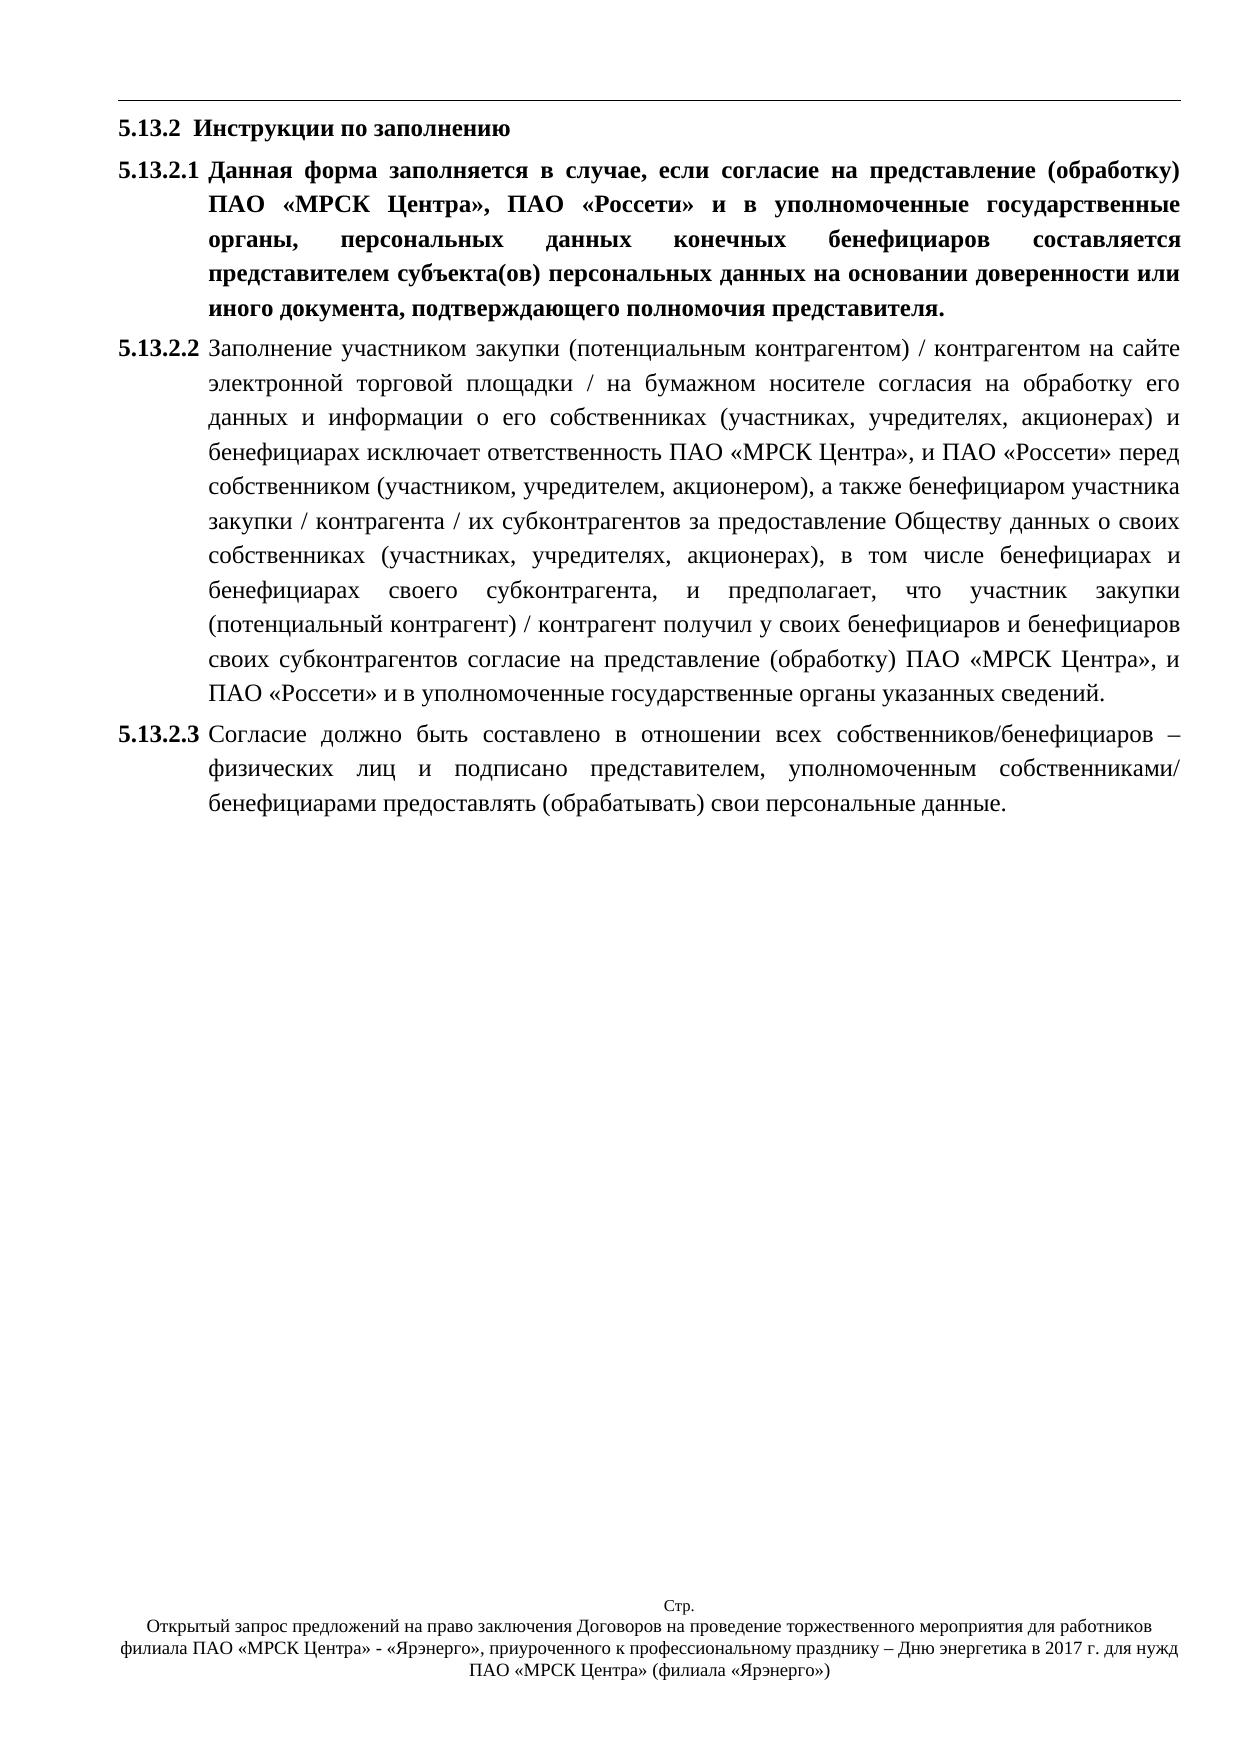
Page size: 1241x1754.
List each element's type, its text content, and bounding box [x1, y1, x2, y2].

list Заполнение участником закупки (потенциальным контрагентом) / контрагентом на сайте электронной торговой площадки / на бумажном носителе согласия на обработку его данных и информации о его собственниках (участниках, учредителях, акционерах) и бенефициарах исключает ответственность ПАО «МРСК Центра», и ПАО «Россети» перед собственником (участником, учредителем, акционером), а также бенефициаром участника закупки / контрагента / их субконтрагентов за предоставление Обществу данных о своих собственниках (участниках, учредителях, акционерах), в том числе бенефициарах и бенефициарах своего субконтрагента, и предполагает, что участник закупки (потенциальный контрагент) / контрагент получил у своих бенефициаров и бенефициаров своих субконтрагентов согласие на представление (обработку) ПАО «МРСК Центра», и ПАО «Россети» и в уполномоченные государственные органы указанных сведений. [118, 333, 1181, 707]
list Данная форма заполняется в случае, если согласие на представление (обработку) ПАО «МРСК Центра», ПАО «Россети» и в уполномоченные государственные органы, персональных данных конечных бенефициаров составляется представителем субъекта(ов) персональных данных на основании доверенности или иного документа, подтверждающего полномочия представителя. [118, 155, 1181, 321]
list Согласие должно быть составлено в отношении всех собственников/бенефициаров – физических лиц и подписано представителем, уполномоченным собственниками/ бенефициарами предоставлять (обрабатывать) свои персональные данные. [118, 719, 1181, 817]
subtitle Инструкции по заполнению [118, 113, 1181, 142]
